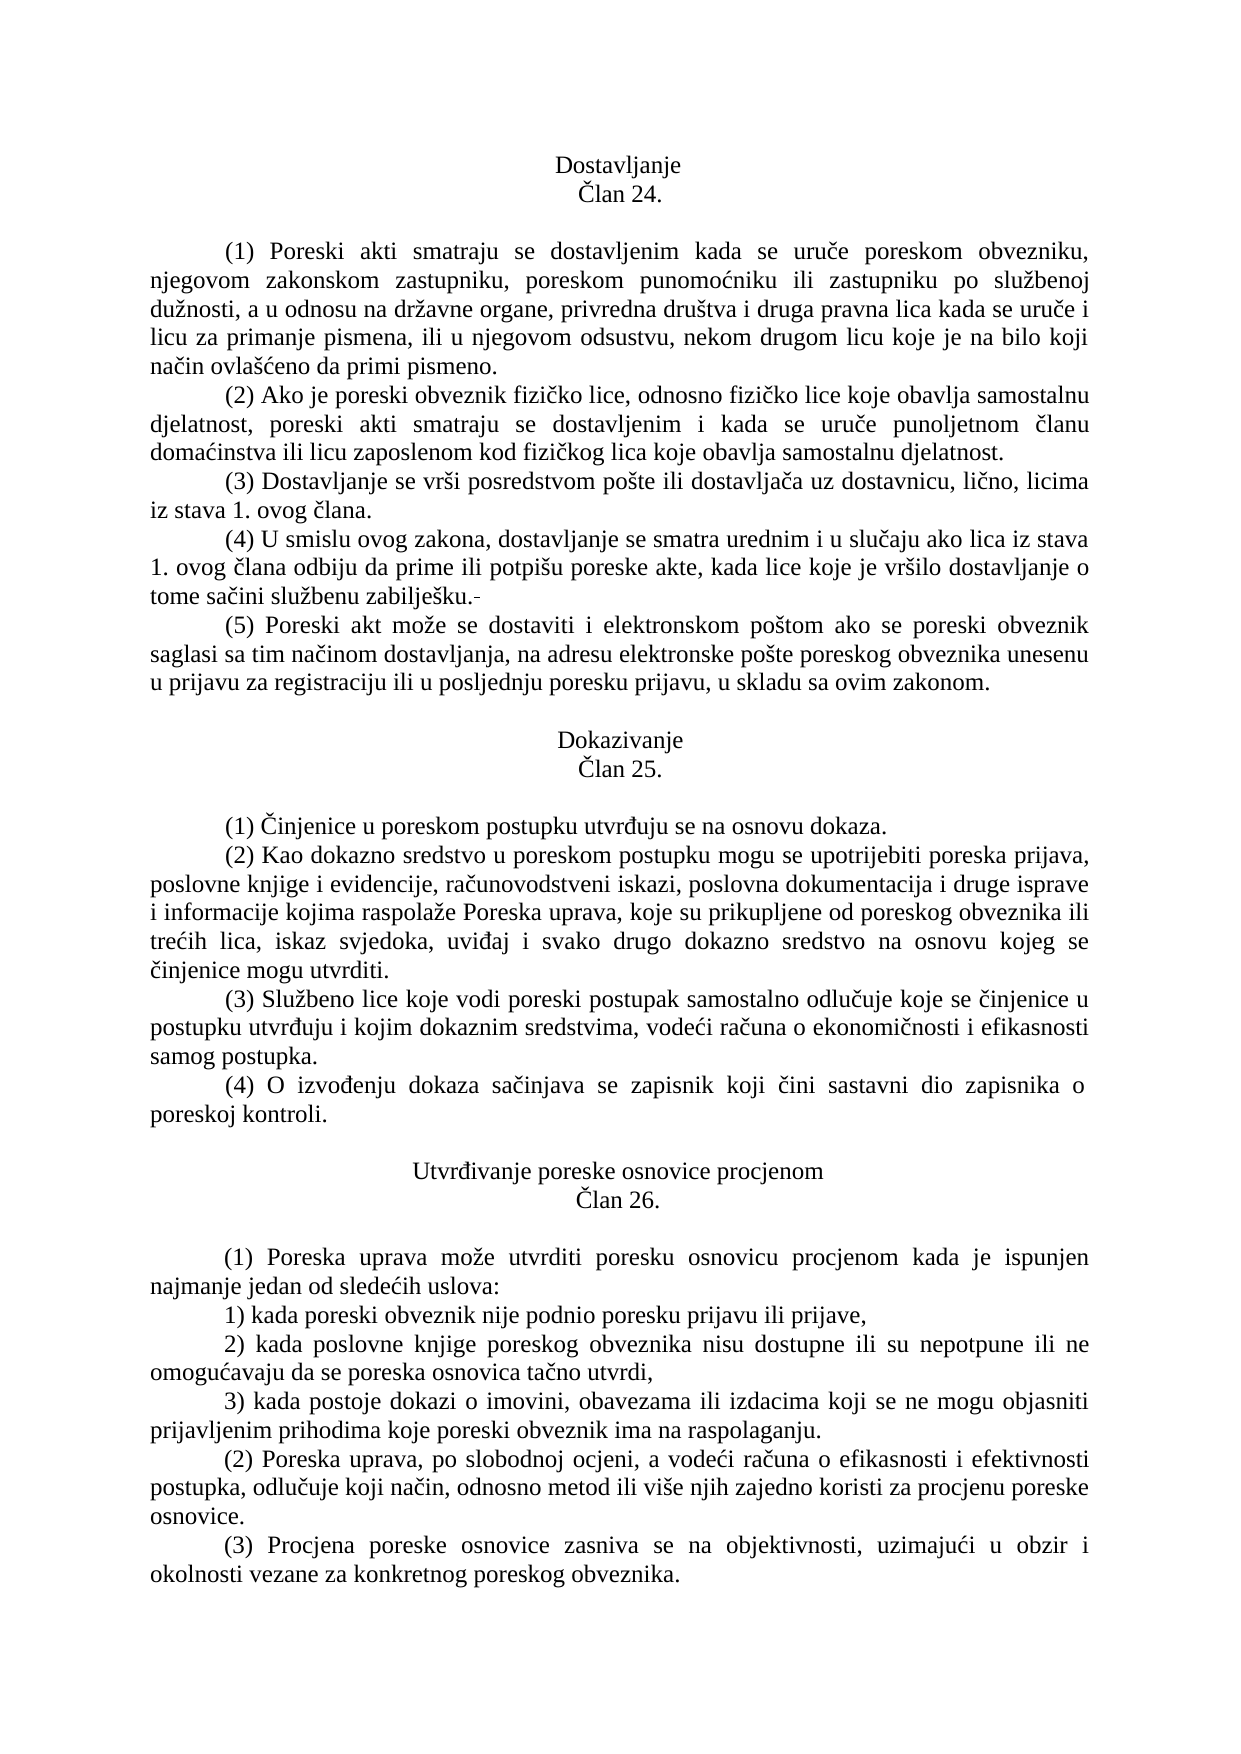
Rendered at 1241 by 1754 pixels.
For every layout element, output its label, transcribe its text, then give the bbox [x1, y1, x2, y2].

text (2) Poreska uprava, po slobodnoj ocjeni, a vodeći računa o efikasnosti i efektivnosti postupka, odlučuje koji način, odnosno metod ili više njih zajedno koristi za procjenu poreske osnovice. [150, 1444, 1090, 1530]
text (2) Kao dokazno sredstvo u poreskom postupku mogu se upotrijebiti poreska prijava, poslovne knjige i evidencije, računovodstveni iskazi, poslovna dokumentacija i druge isprave i informacije kojima raspolaže Poreska uprava, koje su prikupljene od poreskog obveznika ili trećih lica, iskaz svjedoka, uviđaj i svako drugo dokazno sredstvo na osnovu kojeg se činjenice mogu utvrditi. [150, 840, 1090, 984]
text 2) kada poslovne knjige poreskog obveznika nisu dostupne ili su nepotpune ili ne omogućavaju da se poreska osnovica tačno utvrdi, [150, 1329, 1090, 1386]
text (3) Procjena poreske osnovice zasniva se na objektivnosti, uzimajući u obzir i okolnosti vezane za konkretnog poreskog obveznika. [150, 1530, 1090, 1587]
text (1) Poreski akti smatraju se dostavljenim kada se uruče poreskom obvezniku, njegovom zakonskom zastupniku, poreskom punomoćniku ili zastupniku po službenoj dužnosti, a u odnosu na državne organe, privredna društva i druga pravna lica kada se uruče i licu za primanje pismena, ili u njegovom odsustvu, nekom drugom licu koje je na bilo koji način ovlašćeno da primi pismeno. [150, 236, 1090, 380]
text (3) Službeno lice koje vodi poreski postupak samostalno odlučuje koje se činjenice u postupku utvrđuju i kojim dokaznim sredstvima, vodeći računa o ekonomičnosti i efikasnosti samog postupka. [150, 984, 1090, 1070]
text (4) O izvođenju dokaza sačinjava se zapisnik koji čini sastavni dio zapisnika o poreskoj kontroli. [150, 1070, 1086, 1127]
text (1) Poreska uprava može utvrditi poresku osnovicu procjenom kada je ispunjen najmanje jedan od sledećih uslova: [150, 1242, 1090, 1300]
text Član 26. [150, 1185, 1086, 1214]
text Utvrđivanje poreske osnovice procjenom [150, 1156, 1086, 1185]
text Član 25. [150, 754, 1090, 782]
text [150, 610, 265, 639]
text (5) Poreski akt može se dostaviti i elektronskom poštom ako se poreski obveznik saglasi sa tim načinom dostavljanja, na adresu elektronske pošte poreskog obveznika unesenu u prijavu za registraciju ili u posljednju poresku prijavu, u skladu sa ovim zakonom. [150, 667, 1090, 696]
text 1) kada poreski obveznik nije podnio poresku prijavu ili prijave, [150, 1300, 1090, 1329]
text (1) Činjenice u poreskom postupku utvrđuju se na osnovu dokaza. [150, 811, 1090, 840]
text 3) kada postoje dokazi o imovini, obavezama ili izdacima koji se ne mogu objasniti prijavljenim prihodima koje poreski obveznik ima na raspolaganju. [150, 1386, 1090, 1444]
text (3) Dostavljanje se vrši posredstvom pošte ili dostavljača uz dostavnicu, lično, licima iz stava 1. ovog člana. [150, 466, 1090, 524]
text Dokazivanje [150, 725, 1090, 754]
text (4) U smislu ovog zakona, dostavljanje se smatra urednim i u slučaju ako lica iz stava 1. ovog člana odbiju da prime ili potpišu poreske akte, kada lice koje je vršilo dostavljanje o tome sačini službenu zabilješku. [150, 524, 1090, 610]
text Dostavljanje [150, 150, 1086, 179]
text Član 24. [150, 179, 1090, 207]
text (2) Ako je poreski obveznik fizičko lice, odnosno fizičko lice koje obavlja samostalnu djelatnost, poreski akti smatraju se dostavljenim i kada se uruče punoljetnom članu domaćinstva ili licu zaposlenom kod fizičkog lica koje obavlja samostalnu djelatnost. [150, 380, 1090, 466]
